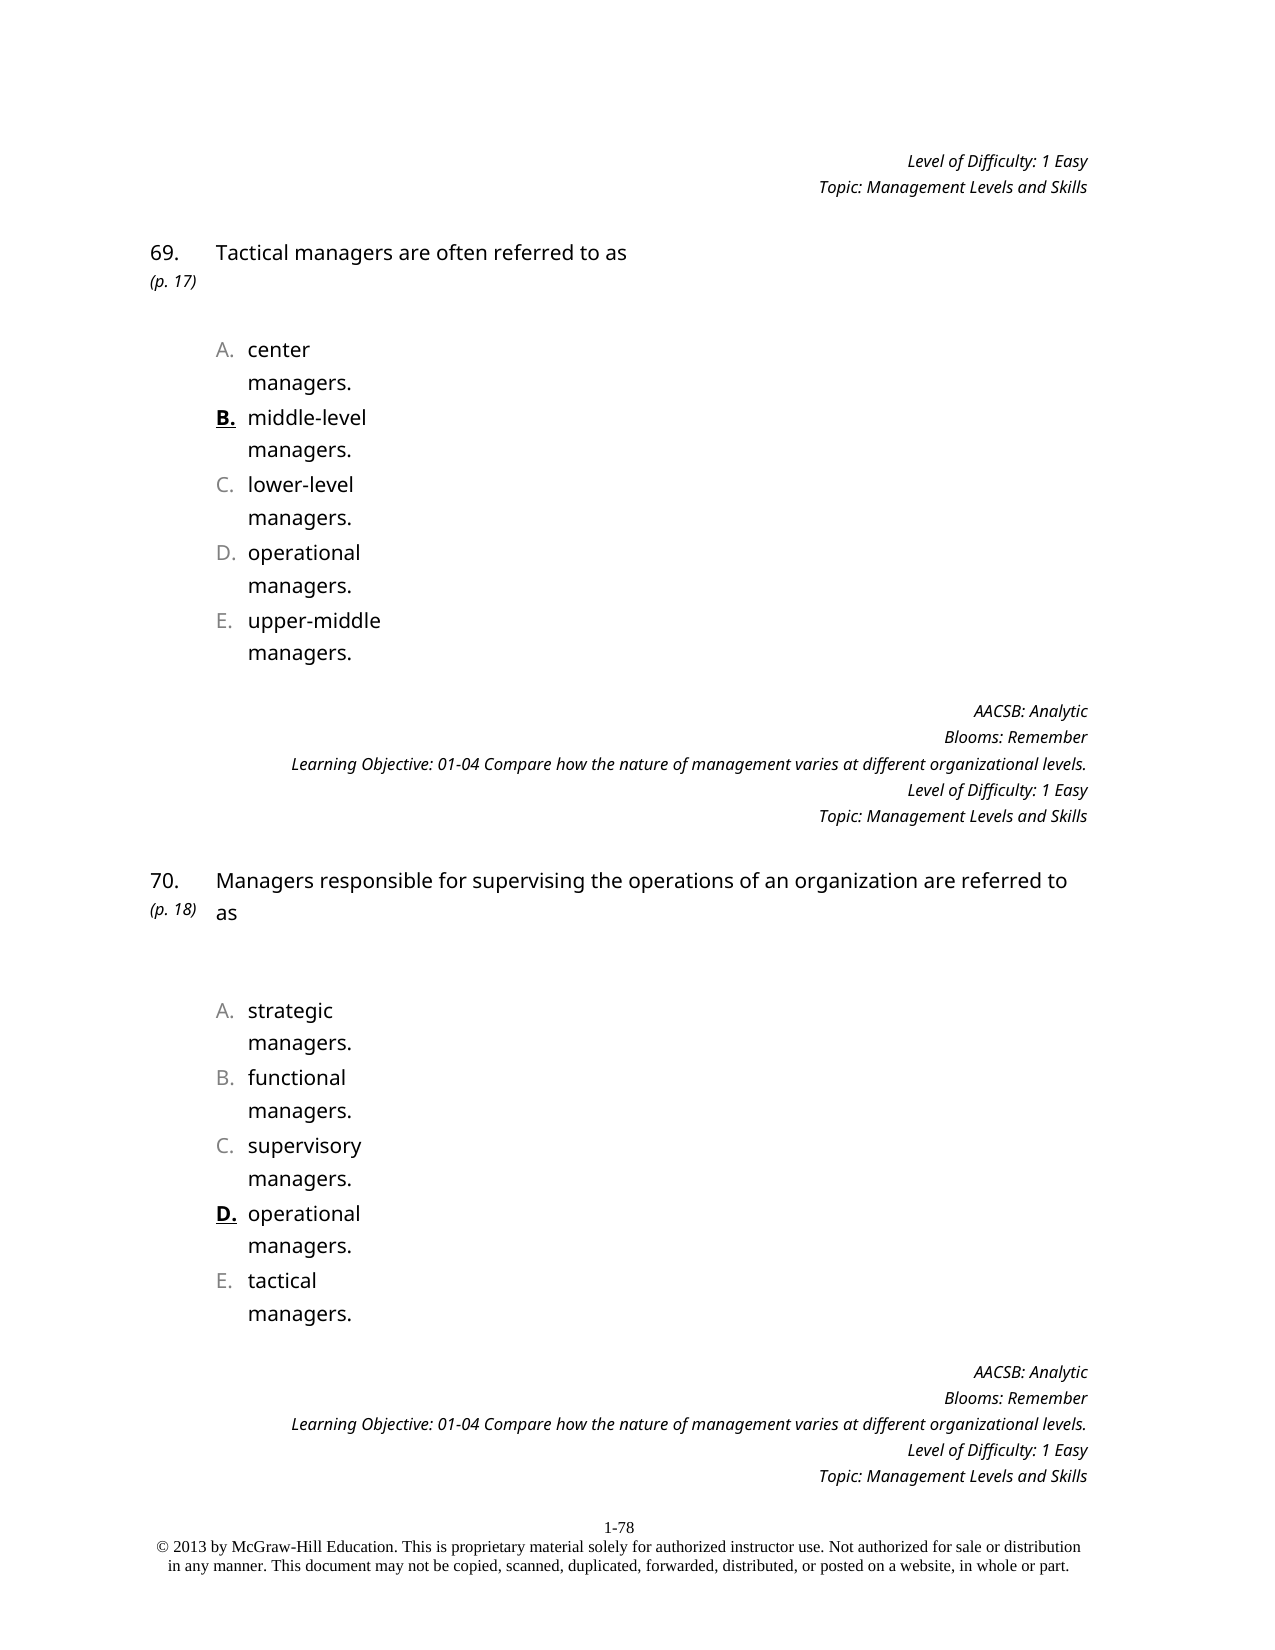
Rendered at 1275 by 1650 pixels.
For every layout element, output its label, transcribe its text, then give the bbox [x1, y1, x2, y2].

table_header Tactical managers are often referred to as [216, 238, 1087, 671]
table_header Managers responsible for supervising the operations of an organization are referred to as [216, 866, 1087, 1332]
table_header 70. (p. 18) [150, 866, 216, 1332]
table_header 69. (p. 17) [150, 238, 216, 671]
